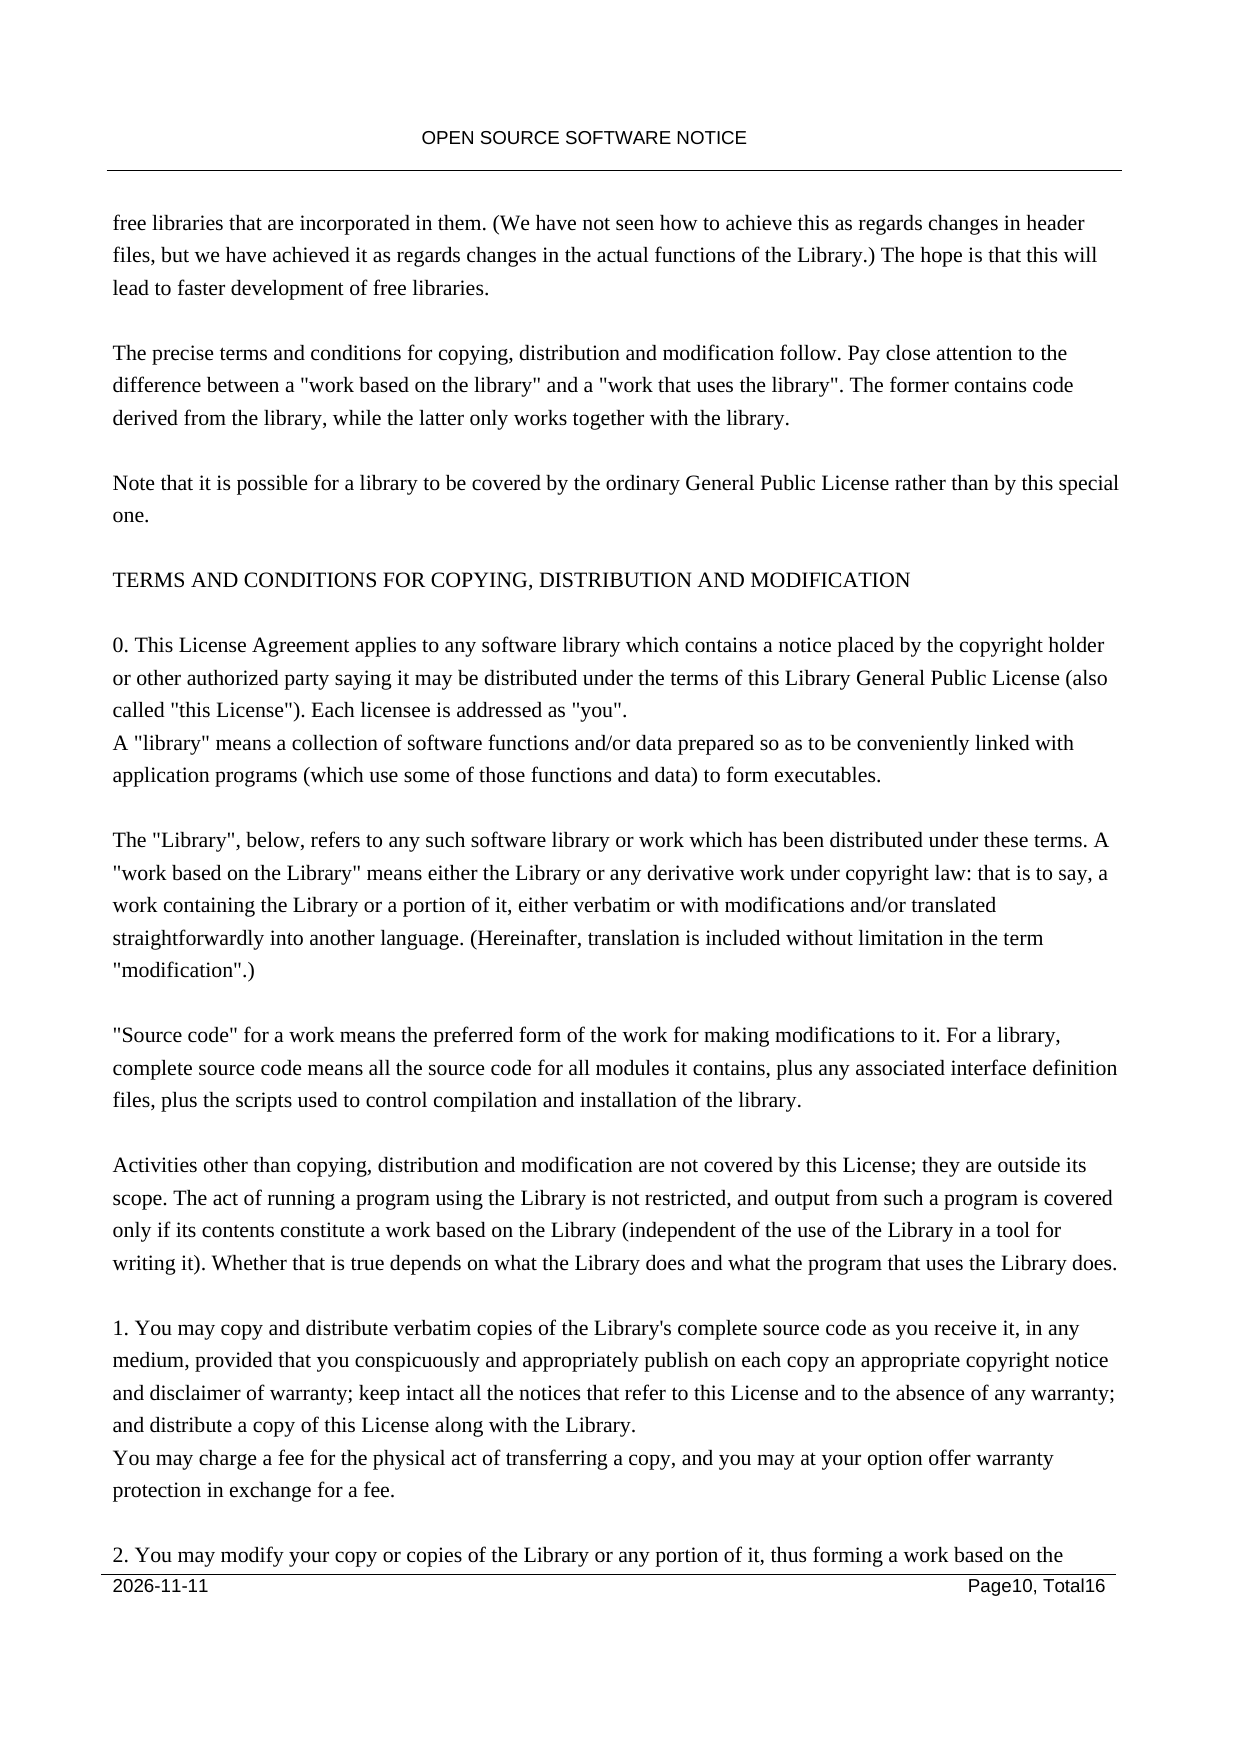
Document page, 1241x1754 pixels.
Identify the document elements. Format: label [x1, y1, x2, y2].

text [112, 206, 1128, 1571]
